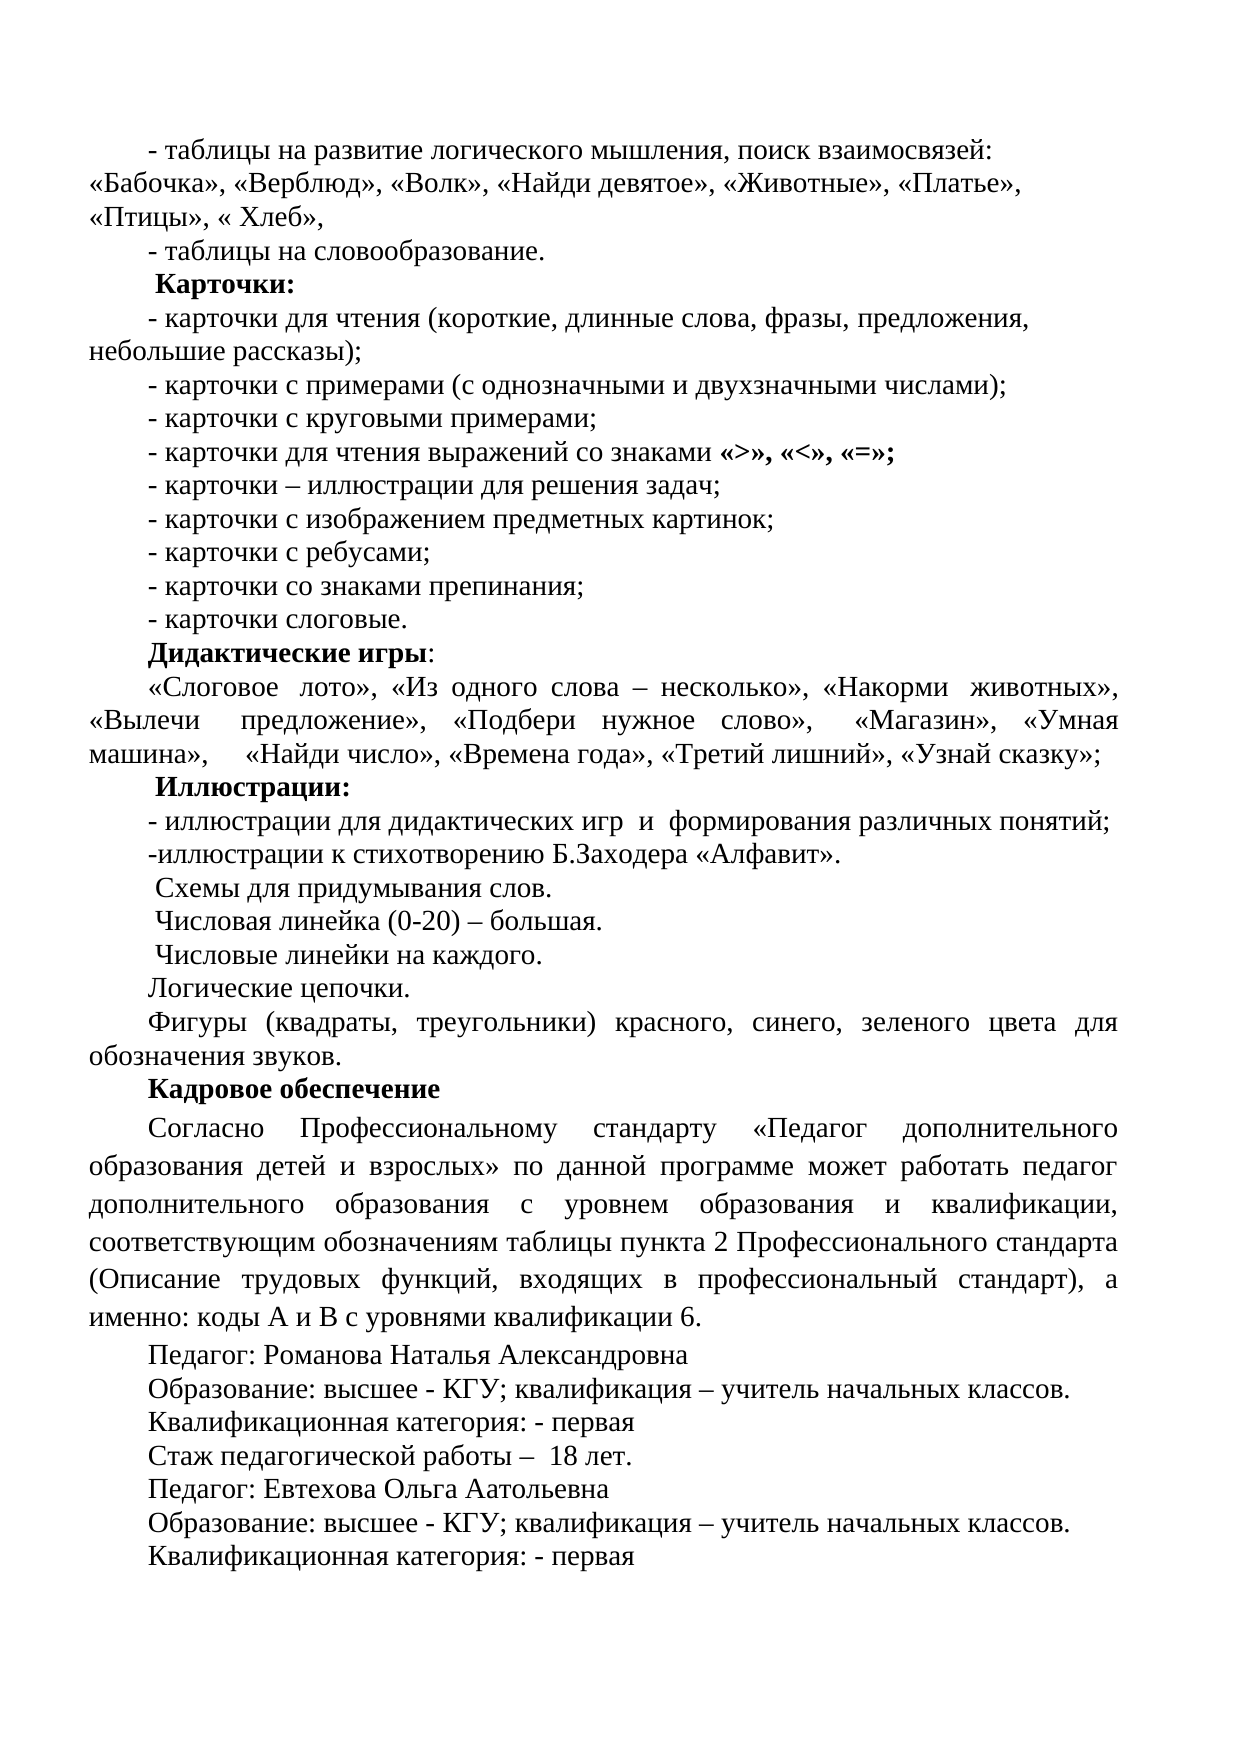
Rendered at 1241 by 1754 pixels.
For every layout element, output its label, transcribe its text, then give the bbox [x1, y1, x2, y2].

text Числовые линейки на каждого. [89, 937, 1119, 971]
text - карточки с ребусами; [89, 534, 1119, 568]
text Иллюстрации: [89, 769, 1119, 803]
text - карточки – иллюстрации для решения задач; [89, 467, 1119, 501]
text - карточки для чтения (короткие, длинные слова, фразы, предложения, небольшие рассказы); [89, 300, 1119, 367]
text - таблицы на словообразование. [89, 233, 1119, 266]
text Педагог: Евтехова Ольга Аатольевна [89, 1471, 1119, 1505]
text Согласно Профессиональному стандарту «Педагог дополнительного образования детей и взрослых» по данной программе может работать педагог дополнительного образования с уровнем образования и квалификации, соответствующим обозначениям таблицы пункта 2 Профессионального стандарта (Описание трудовых функций, входящих в профессиональный стандарт), а именно: коды А и В с уровнями квалификации 6. [89, 1110, 1119, 1333]
text - таблицы на развитие логического мышления, поиск взаимосвязей: «Бабочка», «Верблюд», «Волк», «Найди девятое», «Животные», «Платье», «Птицы», « Хлеб», [89, 132, 1119, 233]
text -иллюстрации к стихотворению Б.Заходера «Алфавит». [89, 836, 1119, 870]
text Образование: высшее - КГУ; квалификация – учитель начальных классов. [89, 1371, 1119, 1404]
text Квалификационная категория: - первая [89, 1538, 1119, 1572]
text Кадровое обеспечение [89, 1071, 1119, 1105]
text - карточки со знаками препинания; [89, 568, 1119, 602]
text Педагог: Романова Наталья Александровна [89, 1337, 1119, 1371]
text - иллюстрации для дидактических игр и формирования различных понятий; [89, 803, 1119, 836]
text Стаж педагогической работы – 18 лет. [89, 1438, 1119, 1471]
text - карточки с примерами (с однозначными и двухзначными числами); [89, 367, 1119, 400]
text «Слоговое лото», «Из одного слова – несколько», «Накорми животных», «Вылечи предложение», «Подбери нужное слово», «Магазин», «Умная машина», «Найди число», «Времена года», «Третий лишний», «Узнай сказку»; [89, 669, 1119, 769]
text - карточки для чтения выражений со знаками «>», «<», «=»; [89, 434, 1119, 467]
text Схемы для придумывания слов. [89, 870, 1119, 903]
text - карточки с изображением предметных картинок; [89, 501, 1119, 534]
text Образование: высшее - КГУ; квалификация – учитель начальных классов. [89, 1505, 1119, 1538]
text Квалификационная категория: - первая [89, 1404, 1119, 1438]
text Фигуры (квадраты, треугольники) красного, синего, зеленого цвета для обозначения звуков. [89, 1004, 1119, 1071]
text Карточки: [89, 266, 1119, 300]
text Числовая линейка (0-20) – большая. [89, 903, 1119, 937]
text Логические цепочки. [89, 971, 1119, 1004]
text Дидактические игры: [89, 635, 1119, 669]
text - карточки слоговые. [89, 602, 1119, 635]
text - карточки с круговыми примерами; [89, 400, 1119, 434]
